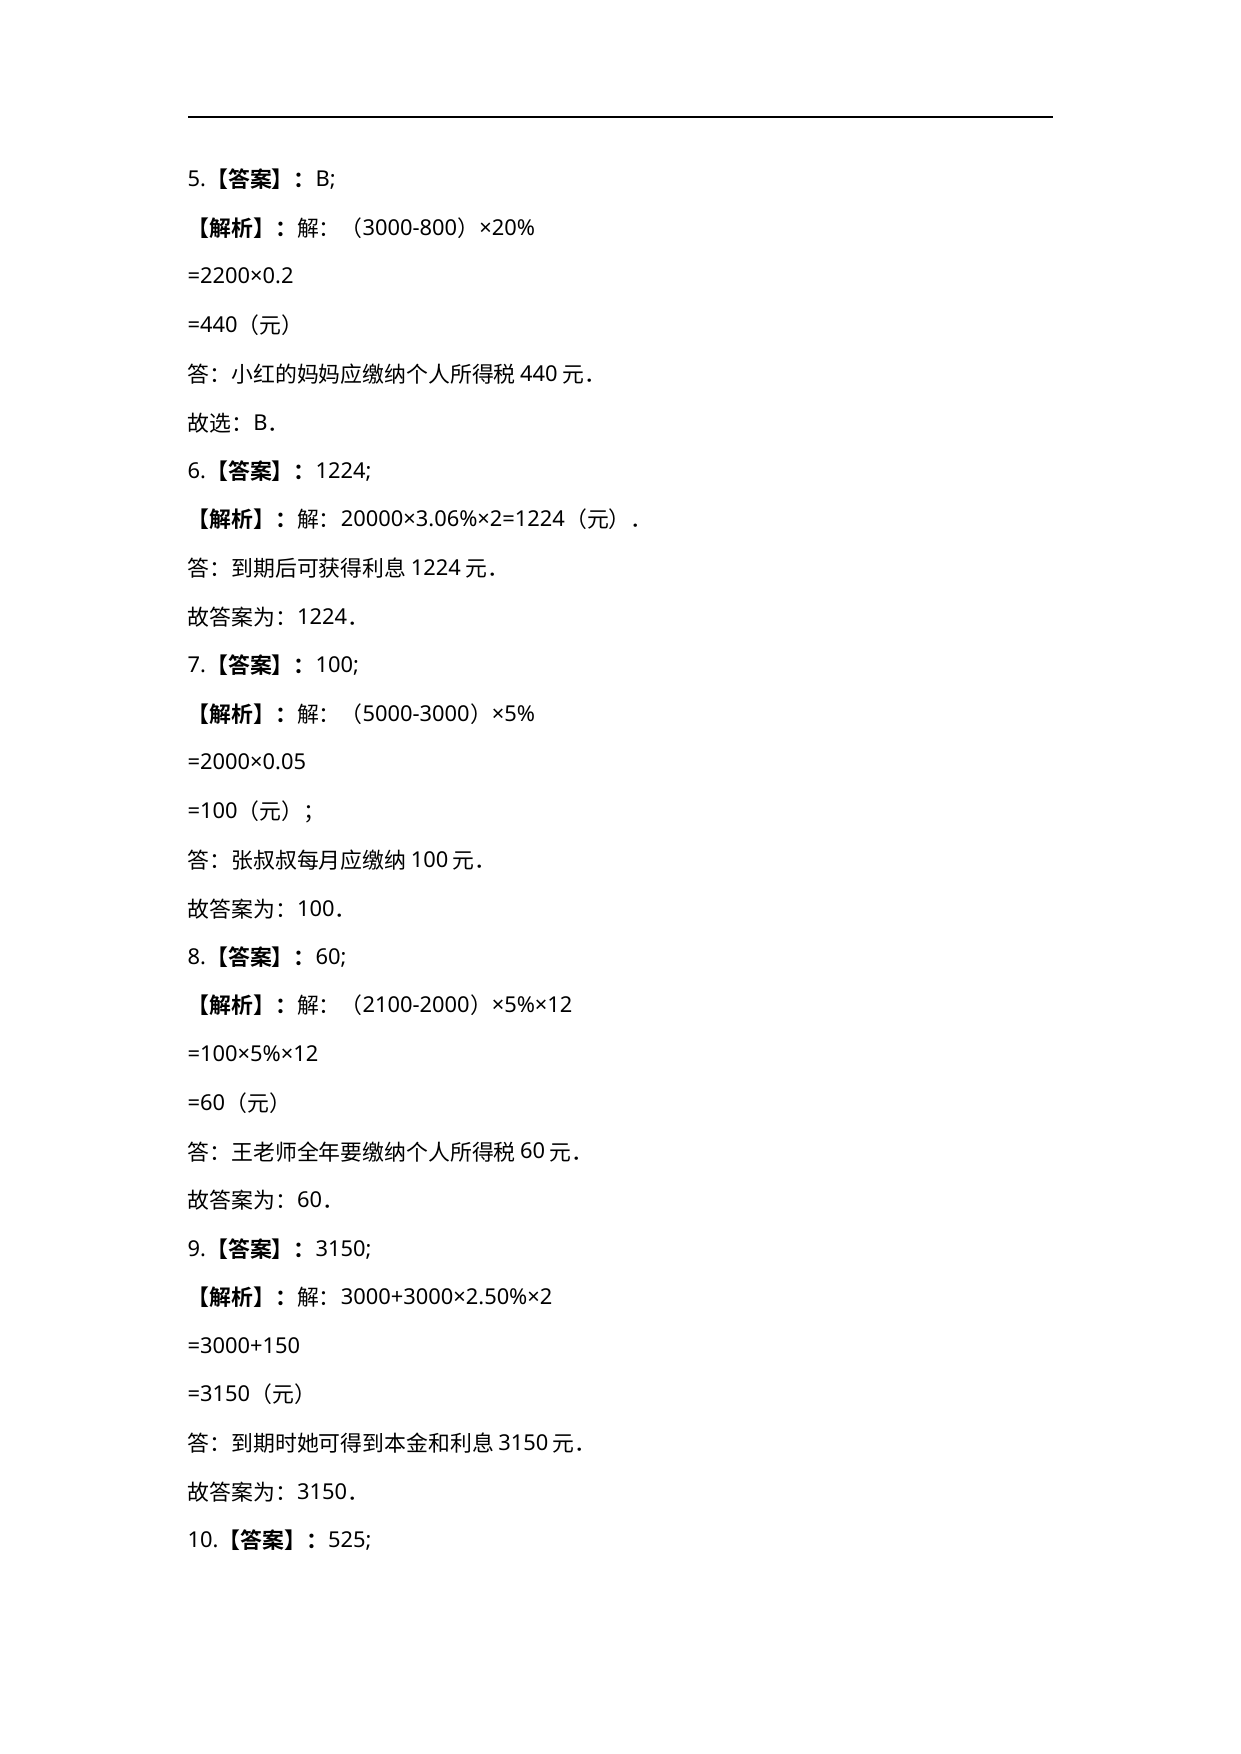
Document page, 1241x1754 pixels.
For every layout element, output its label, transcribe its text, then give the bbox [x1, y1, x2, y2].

text 8.【答案】：60; [187, 939, 1053, 972]
text 7.【答案】：100; [187, 648, 1053, 680]
text 【解析】：解：（5000-3000）×5% =2000×0.05 =100（元）； 答：张叔叔每月应缴纳100元． 故答案为：100． [187, 696, 1053, 924]
text 【解析】：解：（2100-2000）×5%×12 =100×5%×12 =60（元） 答：王老师全年要缴纳个人所得税60元． 故答案为：60． [187, 988, 1053, 1215]
text 【解析】：解：20000×3.06%×2=1224（元）． 答：到期后可获得利息1224元． 故答案为：1224． [187, 502, 1053, 632]
text 【解析】：解：（3000-800）×20% =2200×0.2 =440（元） 答：小红的妈妈应缴纳个人所得税440元． 故选：B． [187, 210, 1053, 438]
text 9.【答案】：3150; [187, 1231, 1053, 1264]
text 【解析】：解：3000+3000×2.50%×2 =3000+150 =3150（元） 答：到期时她可得到本金和利息3150元． 故答案为：3150． [187, 1279, 1053, 1507]
text 5.【答案】：B; [187, 162, 1053, 194]
text 10.【答案】：525; [187, 1523, 1053, 1555]
text 6.【答案】：1224; [187, 454, 1053, 486]
